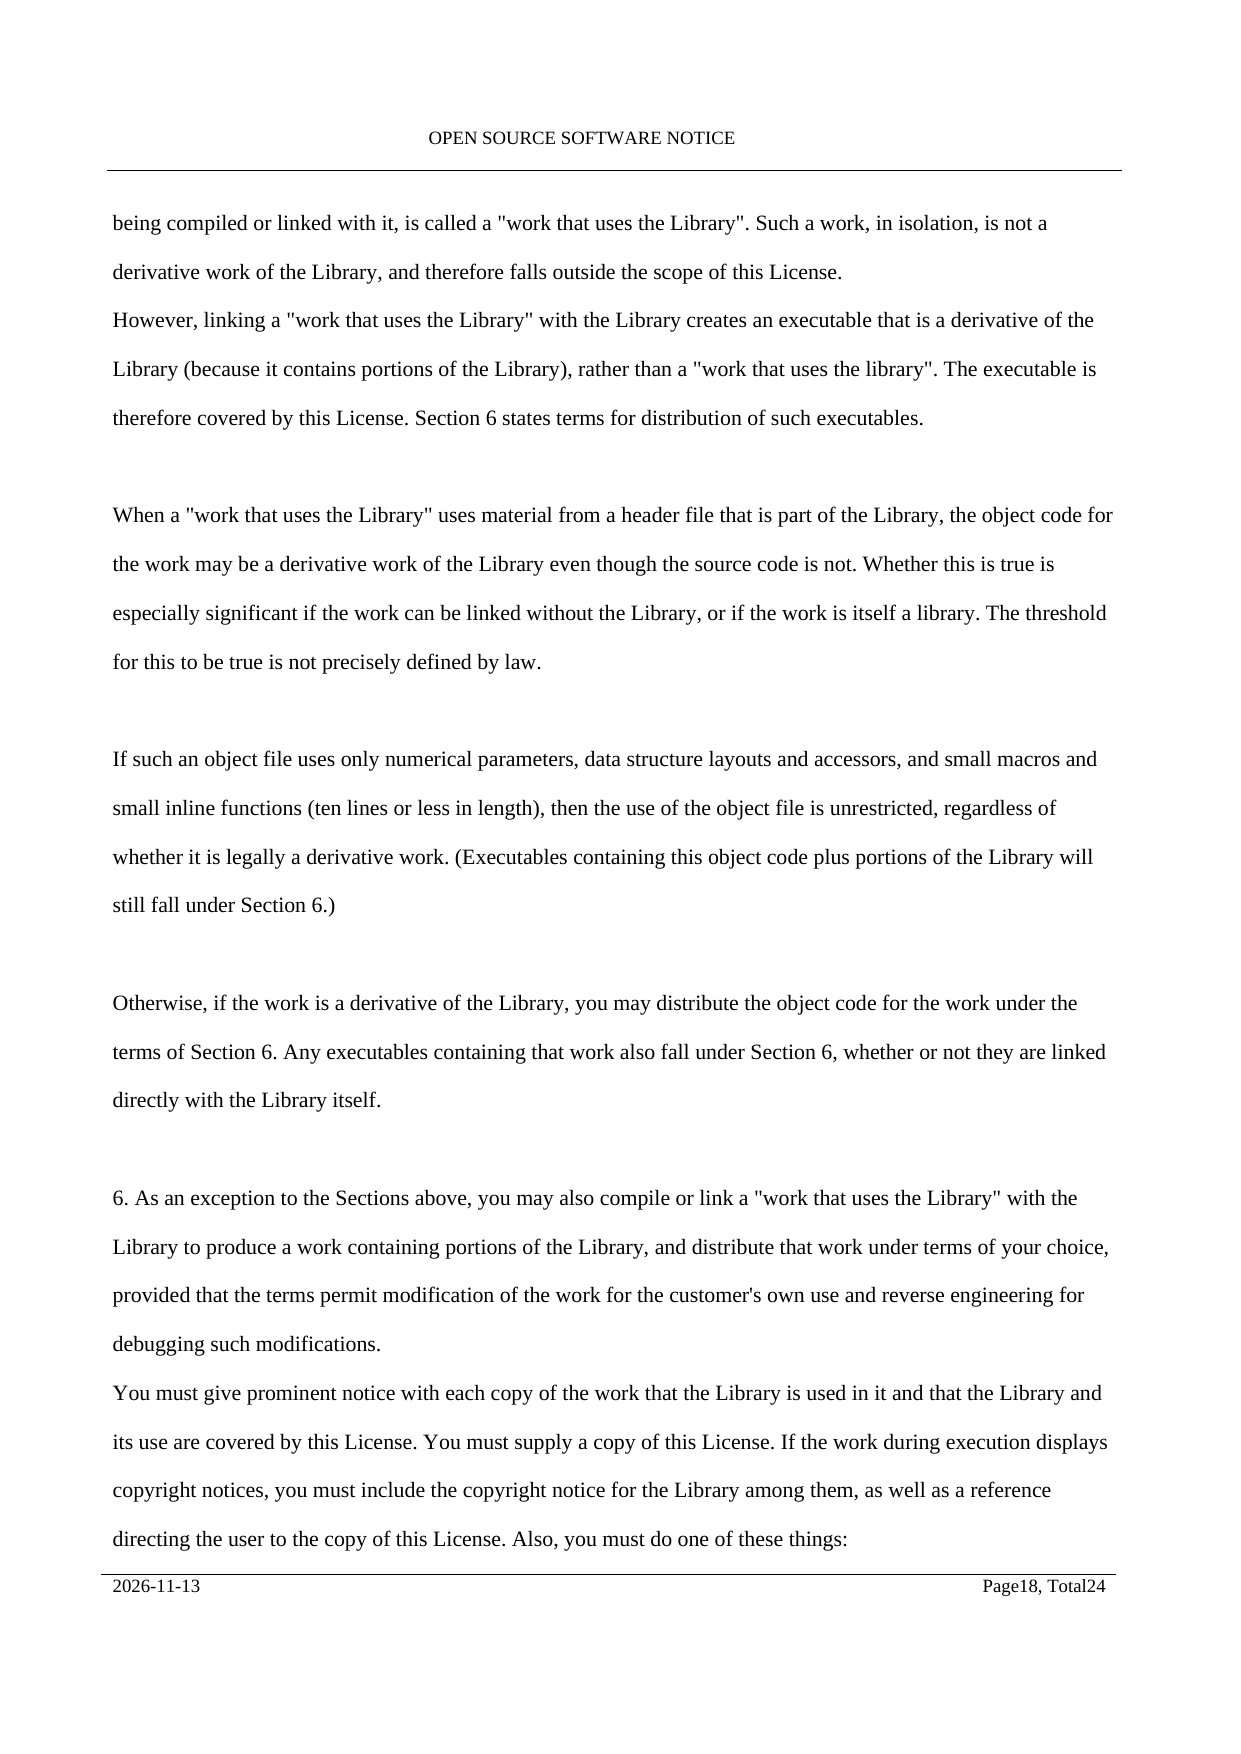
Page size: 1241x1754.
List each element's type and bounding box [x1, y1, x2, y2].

text [112, 206, 1128, 1555]
